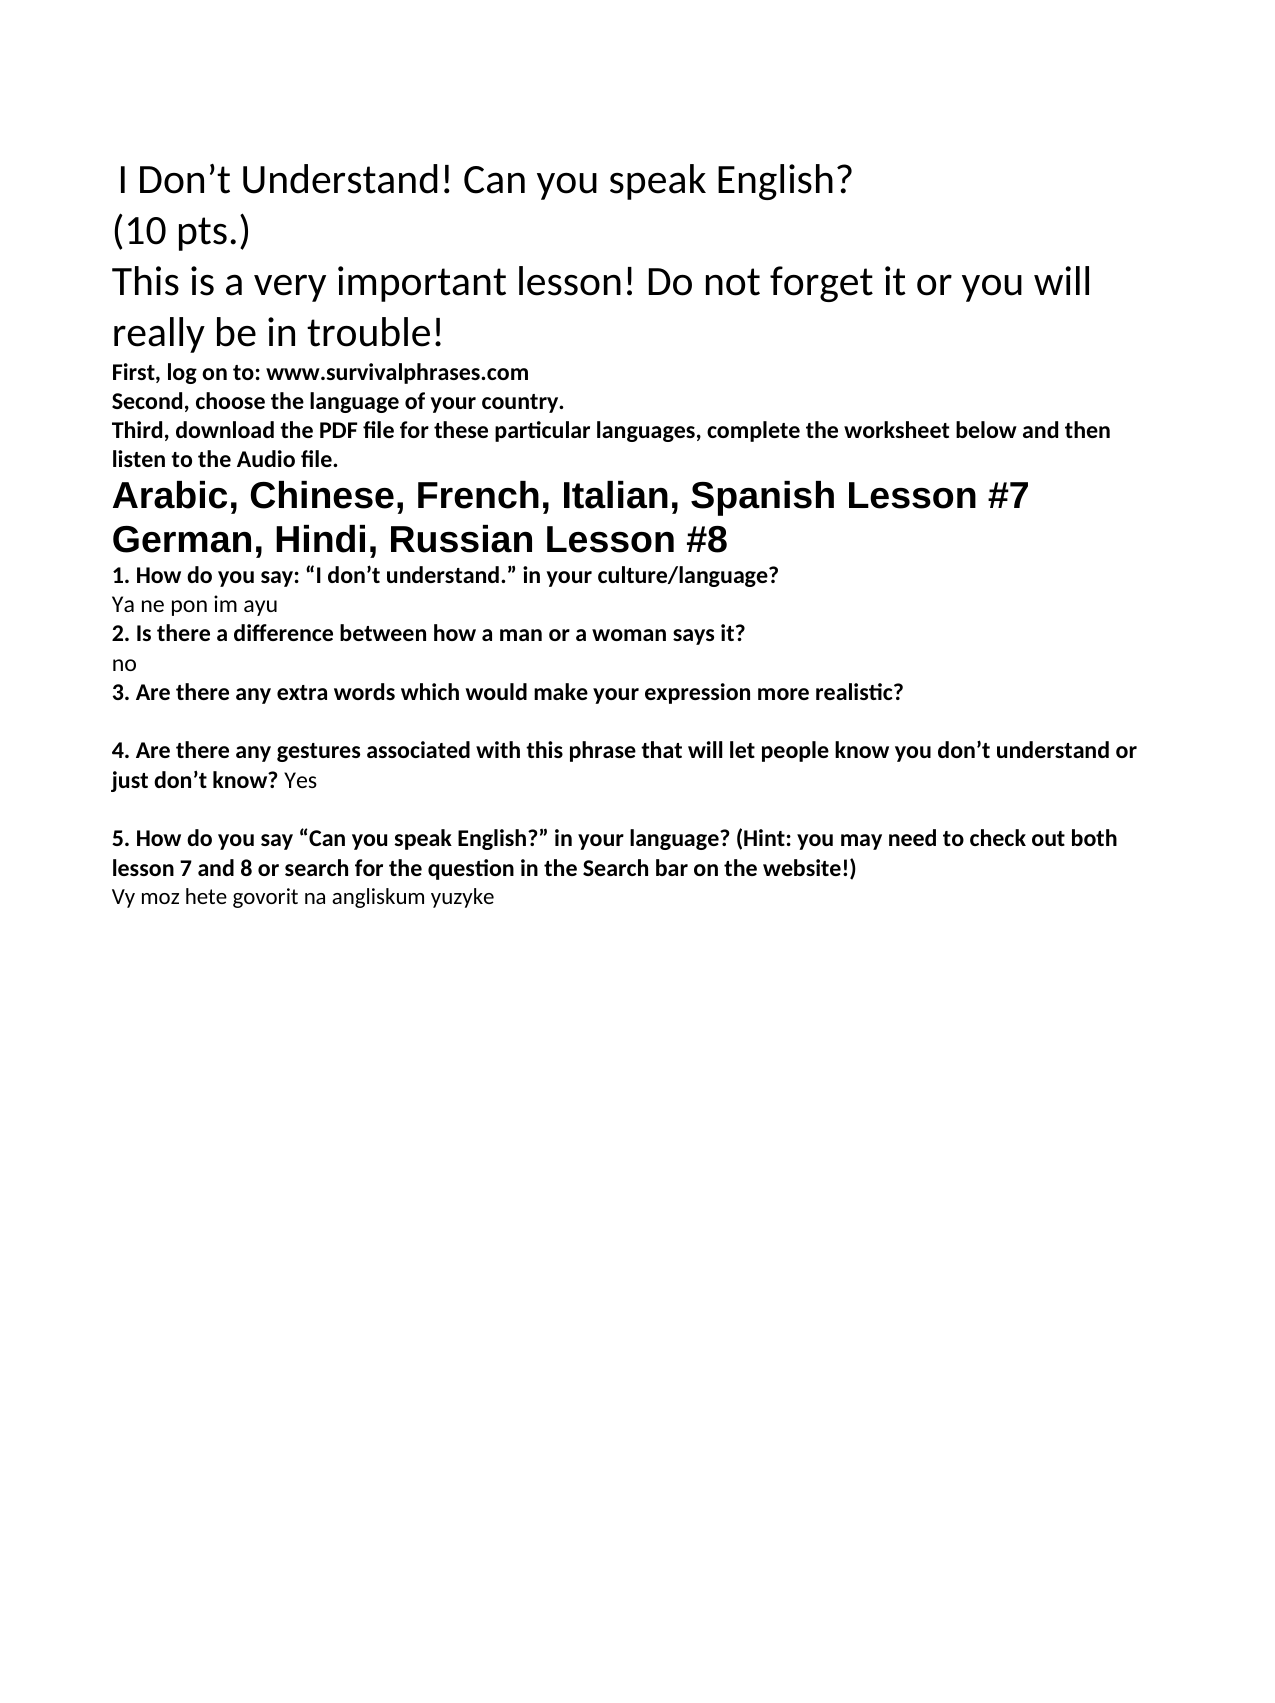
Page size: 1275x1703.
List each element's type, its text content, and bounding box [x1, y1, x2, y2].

text 3. Are there any extra words which would make your expression more realistic? [112, 677, 1160, 706]
text Ya ne pon im ayu [112, 589, 1160, 618]
text 4. Are there any gestures associated with this phrase that will let people know you don’t understand or just don’t know? Yes [112, 736, 1160, 794]
text First, log on to: www.survivalphrases.com [112, 357, 1160, 386]
text 1. How do you say: “I don’t understand.” in your culture/language? [112, 560, 1160, 589]
text 2. Is there a difference between how a man or a woman says it? [112, 618, 1160, 648]
text This is a very important lesson! Do not forget it or you will really be in trouble! [112, 255, 1160, 357]
text German, Hindi, Russian Lesson #8 [112, 517, 1160, 560]
text Arabic, Chinese, French, Italian, Spanish Lesson #7 [112, 474, 1160, 517]
text (10 pts.) [112, 204, 1160, 255]
text 5. How do you say “Can you speak English?” in your language? (Hint: you may need to check out both lesson 7 and 8 or search for the question in the Search bar on the website!) [112, 823, 1160, 882]
text Second, choose the language of your country. [112, 386, 1160, 415]
text no [112, 648, 1160, 677]
text I Don’t Understand! Can you speak English? [112, 153, 1160, 204]
text Third, download the PDF file for these particular languages, complete the worksheet below and then listen to the Audio file. [112, 415, 1160, 474]
text Vy moz hete govorit na angliskum yuzyke [112, 882, 1160, 910]
